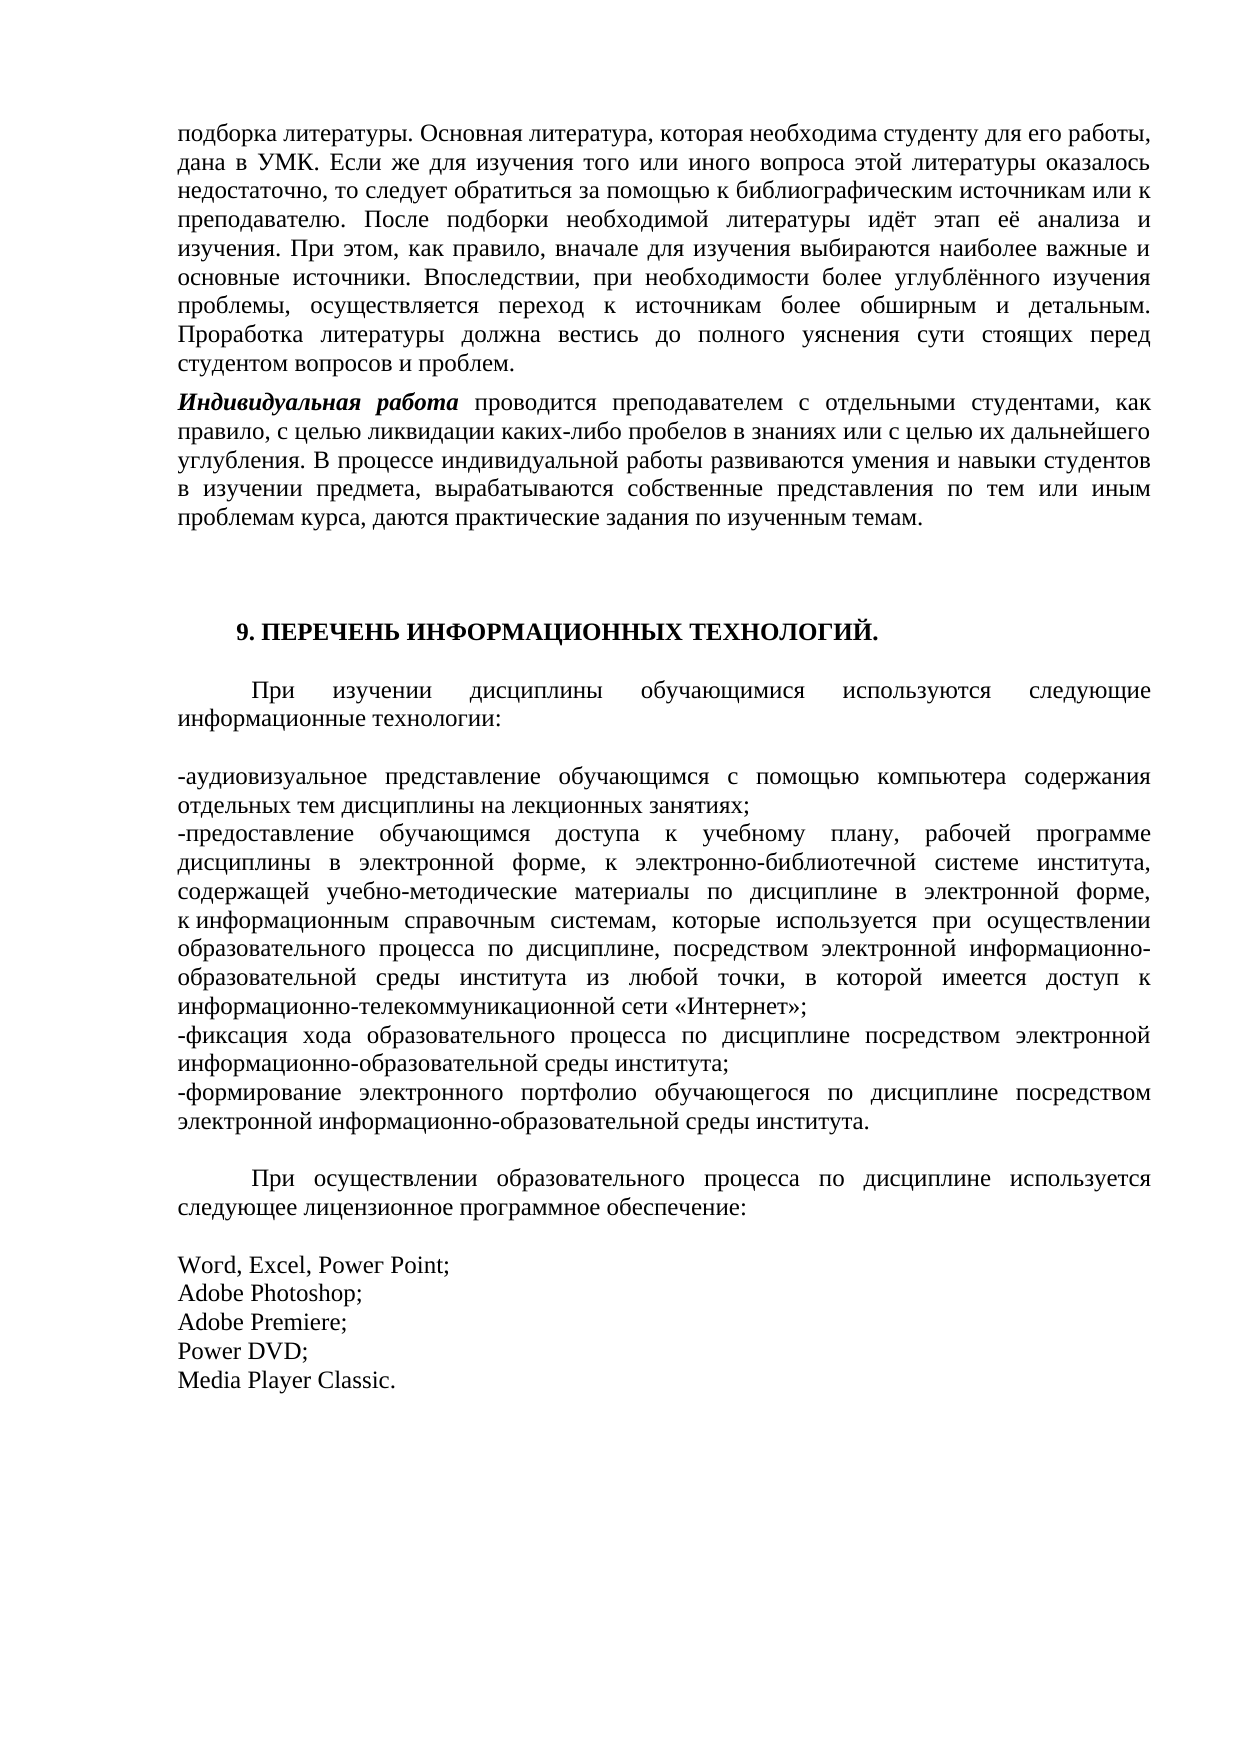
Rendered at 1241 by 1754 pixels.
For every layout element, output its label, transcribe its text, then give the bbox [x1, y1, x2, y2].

text 9. ПЕРЕЧЕНЬ ИНФОРМАЦИОННЫХ ТЕХНОЛОГИЙ. [177, 617, 1152, 646]
text Индивидуальная работа проводится преподавателем с отдельными студентами, как правило, с целью ликвидации каких-либо пробелов в знаниях или с целью их дальнейшего углубления. В процессе индивидуальной работы развиваются умения и навыки студентов в изучении предмета, вырабатываются собственные представления по тем или иным проблемам курса, даются практические задания по изученным темам. [177, 387, 1152, 531]
text Adobe Premiere; [177, 1307, 1152, 1336]
text Power DVD; [177, 1336, 1152, 1365]
text -фиксация хода образовательного процесса по дисциплине посредством электронной информационно-образовательной среды института; [177, 1020, 1152, 1077]
text -формирование электронного портфолио обучающегося по дисциплине посредством электронной информационно-образовательной среды института. [177, 1077, 1152, 1135]
text Adobe Photoshop; [177, 1278, 1152, 1307]
text -аудиовизуальное представление обучающимся с помощью компьютера содержания отдельных тем дисциплины на лекционных занятиях; [177, 761, 1152, 818]
text При осуществлении образовательного процесса по дисциплине используется следующее лицензионное программное обеспечение: [177, 1163, 1152, 1221]
text -предоставление обучающимся доступа к учебному плану, рабочей программе дисциплины в электронной форме, к электронно-библиотечной системе института, содержащей учебно-методические материалы по дисциплине в электронной форме, к информационным справочным системам, которые используется при осуществлении образовательного процесса по дисциплине, посредством электронной информационно-образовательной среды института из любой точки, в которой имеется доступ к информационно-телекоммуникационной сети «Интернет»; [177, 818, 1152, 1020]
text Wогd, Ехсеl, Powег Роint; [177, 1250, 1152, 1278]
text Media Player Classic. [177, 1365, 1152, 1393]
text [177, 118, 1152, 377]
text При изучении дисциплины обучающимися используются следующие информационные технологии: [177, 675, 1152, 732]
